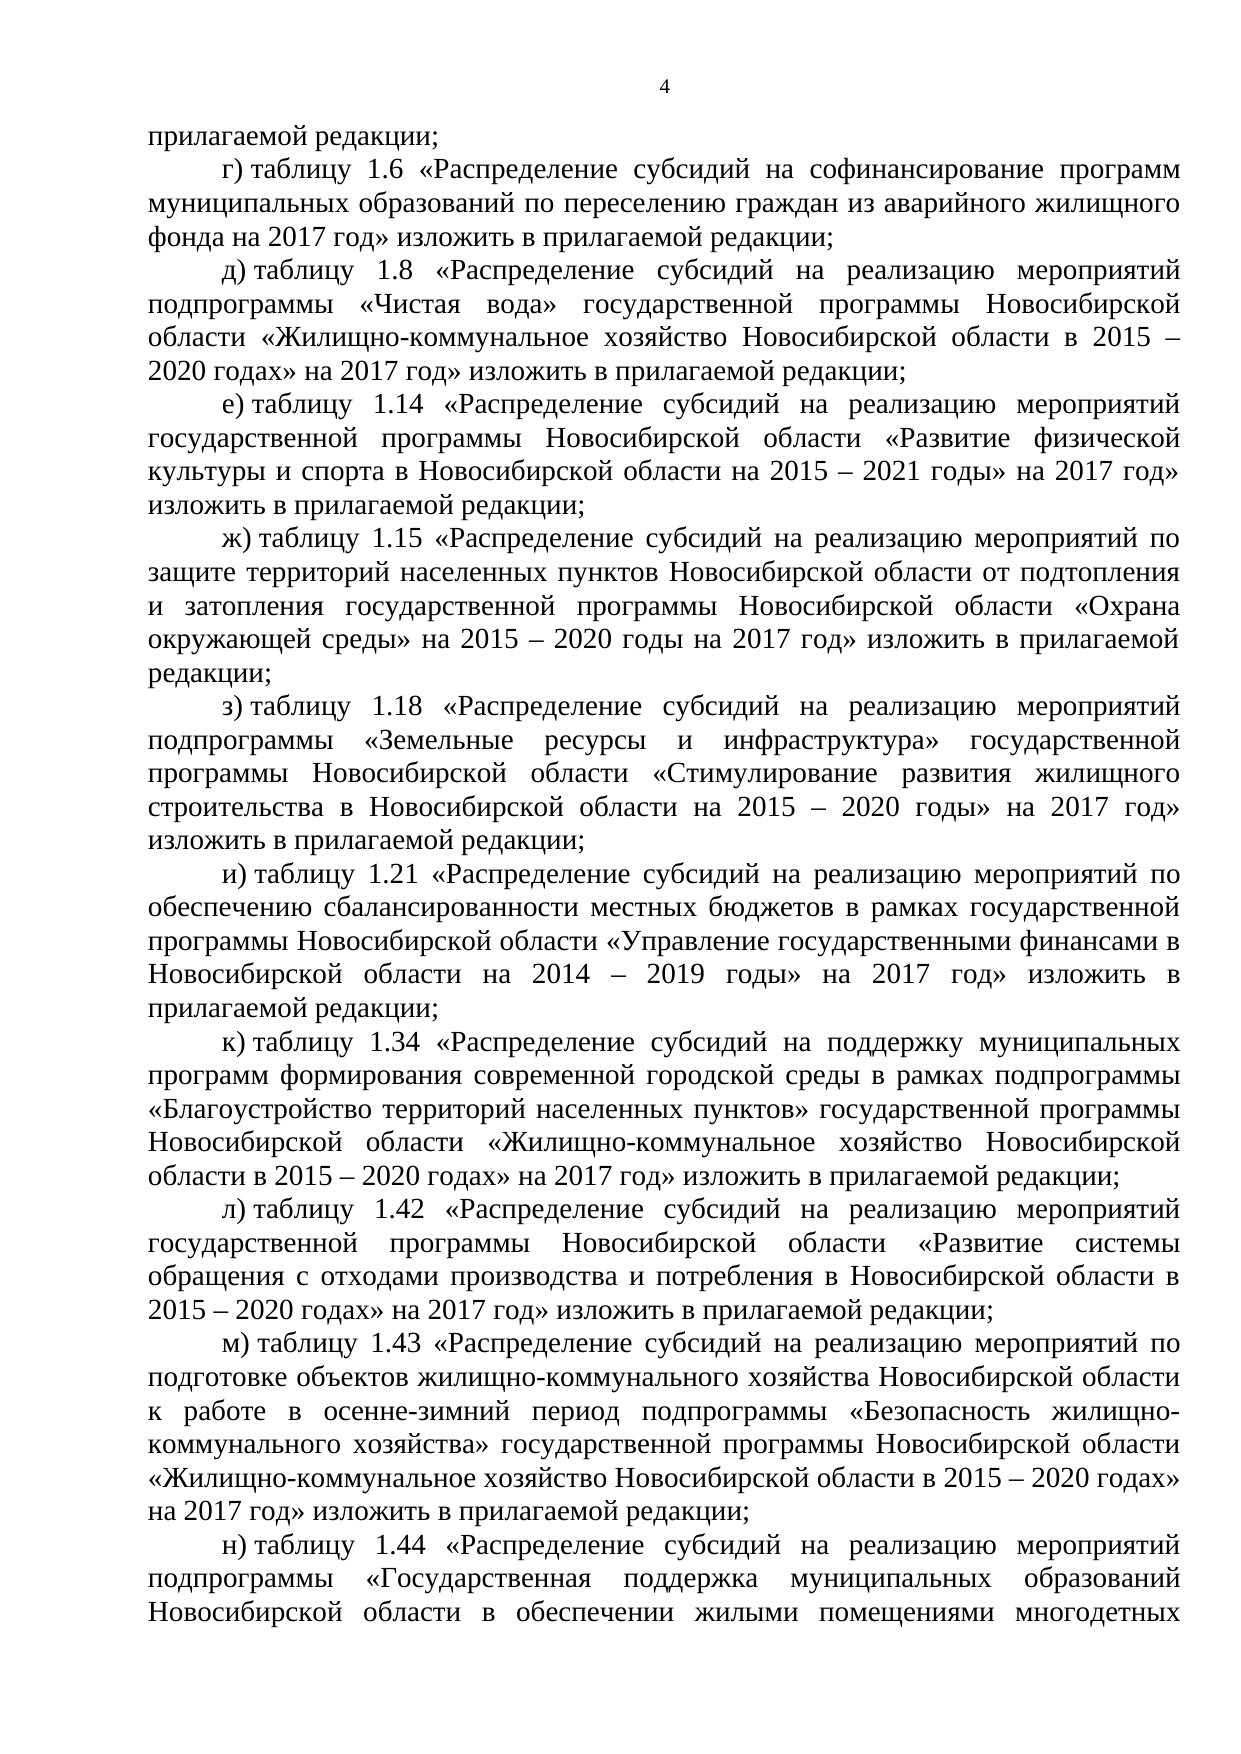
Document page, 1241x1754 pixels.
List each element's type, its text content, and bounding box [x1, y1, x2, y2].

text д) таблицу 1.8 «Распределение субсидий на реализацию мероприятий подпрограммы «Чистая вода» государственной программы Новосибирской области «Жилищно-коммунальное хозяйство Новосибирской области в 2015 – 2020 годах» на 2017 год» изложить в прилагаемой редакции; [148, 252, 1181, 386]
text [148, 1527, 1181, 1627]
text к) таблицу 1.34 «Распределение субсидий на поддержку муниципальных программ формирования современной городской среды в рамках подпрограммы «Благоустройство территорий населенных пунктов» государственной программы Новосибирской области «Жилищно-коммунальное хозяйство Новосибирской области в 2015 – 2020 годах» на 2017 год» изложить в прилагаемой редакции; [148, 1024, 1181, 1191]
text ж) таблицу 1.15 «Распределение субсидий на реализацию мероприятий по защите территорий населенных пунктов Новосибирской области от подтопления и затопления государственной программы Новосибирской области «Охрана окружающей среды» на 2015 – 2020 годы на 2017 год» изложить в прилагаемой редакции; [148, 521, 1181, 688]
text л) таблицу 1.42 «Распределение субсидий на реализацию мероприятий государственной программы Новосибирской области «Развитие системы обращения с отходами производства и потребления в Новосибирской области в 2015 – 2020 годах» на 2017 год» изложить в прилагаемой редакции; [148, 1191, 1181, 1326]
text и) таблицу 1.21 «Распределение субсидий на реализацию мероприятий по обеспечению сбалансированности местных бюджетов в рамках государственной программы Новосибирской области «Управление государственными финансами в Новосибирской области на 2014 – 2019 годы» на 2017 год» изложить в прилагаемой редакции; [148, 856, 1181, 1024]
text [148, 118, 1181, 152]
text м) таблицу 1.43 «Распределение субсидий на реализацию мероприятий по подготовке объектов жилищно-коммунального хозяйства Новосибирской области к работе в осенне-зимний период подпрограммы «Безопасность жилищно-коммунального хозяйства» государственной программы Новосибирской области «Жилищно-коммунальное хозяйство Новосибирской области в 2015 – 2020 годах» на 2017 год» изложить в прилагаемой редакции; [148, 1326, 1181, 1527]
text з) таблицу 1.18 «Распределение субсидий на реализацию мероприятий подпрограммы «Земельные ресурсы и инфраструктура» государственной программы Новосибирской области «Стимулирование развития жилищного строительства в Новосибирской области на 2015 – 2020 годы» на 2017 год» изложить в прилагаемой редакции; [148, 688, 1181, 856]
text е) таблицу 1.14 «Распределение субсидий на реализацию мероприятий государственной программы Новосибирской области «Развитие физической культуры и спорта в Новосибирской области на 2015 – 2021 годы» на 2017 год» изложить в прилагаемой редакции; [148, 386, 1181, 521]
text г) таблицу 1.6 «Распределение субсидий на софинансирование программ муниципальных образований по переселению граждан из аварийного жилищного фонда на 2017 год» изложить в прилагаемой редакции; [148, 152, 1181, 252]
